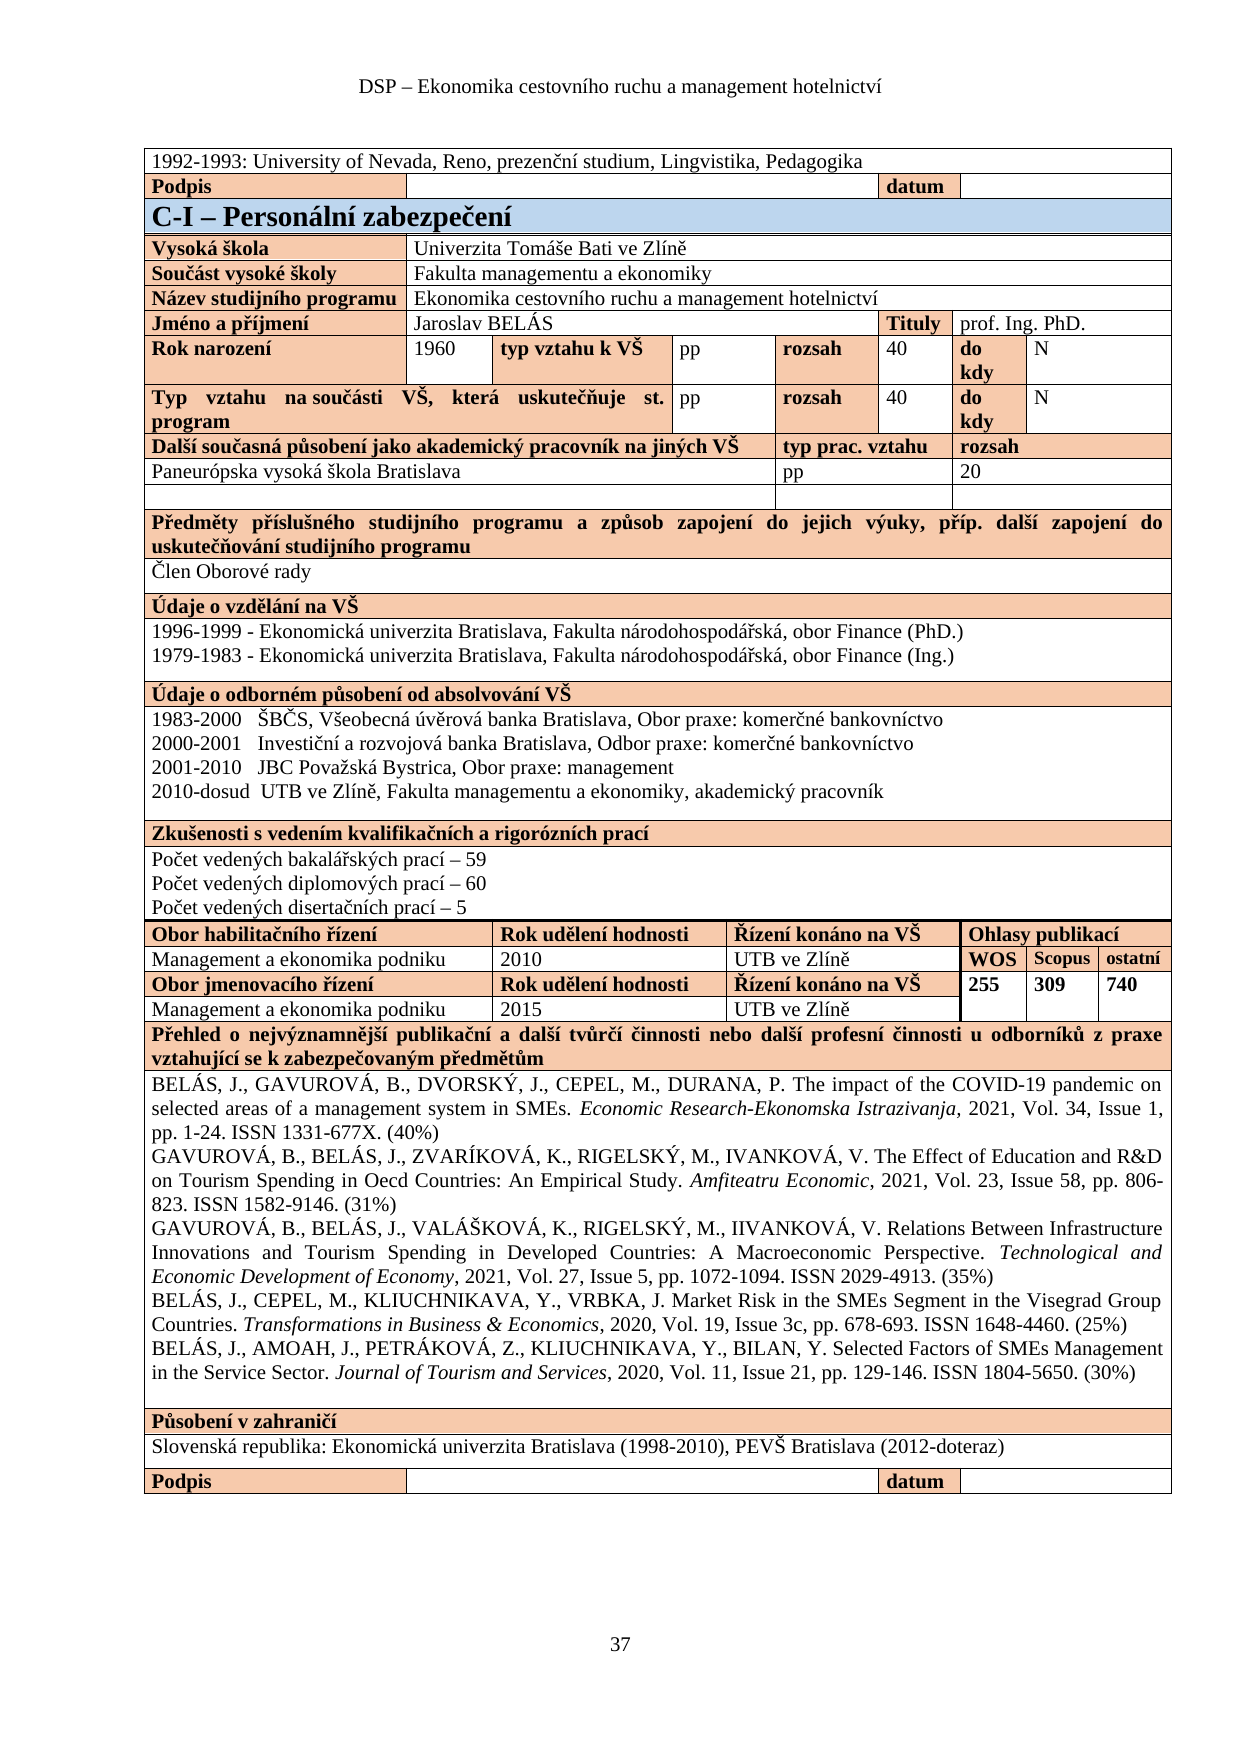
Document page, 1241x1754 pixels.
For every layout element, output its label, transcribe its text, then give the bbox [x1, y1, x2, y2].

table_cell Přehled o nejvýznamnější publikační a další tvůrčí činnosti nebo další profesní činnosti u odborníků z praxe vztahující se k zabezpečovaným předmětům [145, 1022, 1171, 1070]
table_cell Jaroslav BELÁS [407, 311, 878, 335]
table_cell Rok udělení hodnosti [493, 922, 726, 946]
table_cell Slovenská republika: Ekonomická univerzita Bratislava (1998-2010), PEVŠ Bratislava (2012-doteraz) [145, 1435, 1171, 1468]
table_cell Zkušenosti s vedením kvalifikačních a rigorózních prací [145, 821, 1171, 846]
table_cell do kdy [953, 336, 1026, 384]
table_cell Typ vztahu na součásti VŠ, která uskutečňuje st. program [145, 385, 672, 433]
table_cell [145, 485, 775, 508]
table_cell 255 [962, 972, 1026, 1021]
table_cell Řízení konáno na VŠ [727, 922, 959, 946]
table_cell ostatní [1099, 947, 1171, 971]
table_cell datum [879, 1469, 960, 1493]
table_cell N [1027, 385, 1171, 433]
table_cell WOS [962, 947, 1026, 971]
table_cell Rok narození [145, 336, 406, 384]
table_cell pp [673, 385, 775, 433]
table_cell Další současná působení jako akademický pracovník na jiných VŠ [145, 434, 775, 458]
table_cell 2015 [493, 997, 726, 1021]
table_cell pp [673, 336, 775, 384]
table_cell BELÁS, J., GAVUROVÁ, B., DVORSKÝ, J., CEPEL, M., DURANA, P. The impact of the COVID-19 pandemic on selected areas of a management system in SMEs. Economic Research-Ekonomska Istrazivanja, 2021, Vol. 34, Issue 1, pp. 1-24. ISSN 1331-677X. (40%) GAVUROVÁ, B., BELÁS, J., ZVARÍKOVÁ, K., RIGELSKÝ, M., IVANKOVÁ, V. The Effect of Education and R&D on Tourism Spending in Oecd Countries: An Empirical Study. Amfiteatru Economic, 2021, Vol. 23, Issue 58, pp. 806-823. ISSN 1582-9146. (31%) GAVUROVÁ, B., BELÁS, J., VALÁŠKOVÁ, K., RIGELSKÝ, M., IIVANKOVÁ, V. Relations Between Infrastructure Innovations and Tourism Spending in Developed Countries: A Macroeconomic Perspective. Technological and Economic Development of Economy, 2021, Vol. 27, Issue 5, pp. 1072-1094. ISSN 2029-4913. (35%) BELÁS, J., CEPEL, M., KLIUCHNIKAVA, Y., VRBKA, J. Market Risk in the SMEs Segment in the Visegrad Group Countries. Transformations in Business & Economics, 2020, Vol. 19, Issue 3c, pp. 678-693. ISSN 1648-4460. (25%) BELÁS, J., AMOAH, J., PETRÁKOVÁ, Z., KLIUCHNIKAVA, Y., BILAN, Y. Selected Factors of SMEs Management in the Service Sector. Journal of Tourism and Services, 2020, Vol. 11, Issue 21, pp. 129-146. ISSN 1804-5650. (30%) [145, 1071, 1171, 1408]
table_cell Údaje o odborném působení od absolvování VŠ [145, 682, 1171, 706]
table_cell Tituly [879, 311, 952, 335]
table_cell pp [776, 459, 952, 483]
table_cell Paneurópska vysoká škola Bratislava [145, 459, 775, 483]
table_cell 20 [953, 459, 1171, 483]
table_cell rozsah [776, 336, 878, 384]
table_cell do kdy [953, 385, 1026, 433]
table_cell Název studijního programu [145, 286, 406, 310]
table_cell datum [879, 174, 960, 198]
table_cell Scopus [1027, 947, 1098, 971]
table_cell Vysoká škola [145, 236, 406, 259]
table_cell N [1027, 336, 1171, 384]
table_cell Člen Oborové rady [145, 559, 1171, 593]
table_cell rozsah [953, 434, 1171, 458]
table_cell [961, 174, 1171, 198]
table_cell Podpis [145, 174, 406, 198]
table_cell Jméno a příjmení [145, 311, 406, 335]
table_cell Součást vysoké školy [145, 261, 406, 285]
table_cell [407, 174, 878, 198]
table_cell Ekonomika cestovního ruchu a management hotelnictví [407, 286, 1171, 310]
table_cell Management a ekonomika podniku [145, 997, 492, 1021]
table_cell typ vztahu k VŠ [493, 336, 672, 384]
table_cell 2010 [493, 947, 726, 971]
table_cell Řízení konáno na VŠ [727, 972, 959, 996]
table_cell 740 [1099, 972, 1171, 1021]
table_cell 1996-1999 - Ekonomická univerzita Bratislava, Fakulta národohospodářská, obor Finance (PhD.) 1979-1983 - Ekonomická univerzita Bratislava, Fakulta národohospodářská, obor Finance (Ing.) [145, 619, 1171, 681]
table_cell rozsah [776, 385, 878, 433]
table_cell Počet vedených bakalářských prací – 59 Počet vedených diplomových prací – 60 Počet vedených disertačních prací – 5 [145, 847, 1171, 919]
table_cell Obor jmenovacího řízení [145, 972, 492, 996]
table_cell Rok udělení hodnosti [493, 972, 726, 996]
table_cell Obor habilitačního řízení [145, 922, 492, 946]
table_cell [776, 485, 952, 508]
table_cell [407, 1469, 878, 1493]
table_cell [953, 485, 1171, 508]
table_cell UTB ve Zlíně [727, 997, 959, 1021]
table_cell Management a ekonomika podniku [145, 947, 492, 971]
table_cell 1960 [407, 336, 492, 384]
table_cell Univerzita Tomáše Bati ve Zlíně [407, 236, 1171, 259]
table_cell UTB ve Zlíně [727, 947, 959, 971]
table_cell Údaje o vzdělání na VŠ [145, 594, 1171, 618]
table_cell Předměty příslušného studijního programu a způsob zapojení do jejich výuky, příp. další zapojení do uskutečňování studijního programu [145, 510, 1171, 558]
table_cell C-I – Personální zabezpečení [145, 199, 1171, 232]
table_cell 1983-2000 ŠBČS, Všeobecná úvěrová banka Bratislava, Obor praxe: komerčné bankovníctvo 2000-2001 Investiční a rozvojová banka Bratislava, Odbor praxe: komerčné bankovníctvo 2001-2010 JBC Považská Bystrica, Obor praxe: management 2010-dosud UTB ve Zlíně, Fakulta managementu a ekonomiky, akademický pracovník [145, 707, 1171, 819]
table_cell 40 [879, 336, 952, 384]
table_cell Působení v zahraničí [145, 1409, 1171, 1433]
table_cell 40 [879, 385, 952, 433]
table_cell Fakulta managementu a ekonomiky [407, 261, 1171, 285]
table_cell typ prac. vztahu [776, 434, 952, 458]
table_cell Podpis [145, 1469, 406, 1493]
table_cell prof. Ing. PhD. [953, 311, 1171, 335]
table_cell Ohlasy publikací [962, 922, 1171, 946]
table_cell [961, 1469, 1171, 1493]
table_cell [145, 149, 1171, 173]
table_cell 309 [1027, 972, 1098, 1021]
